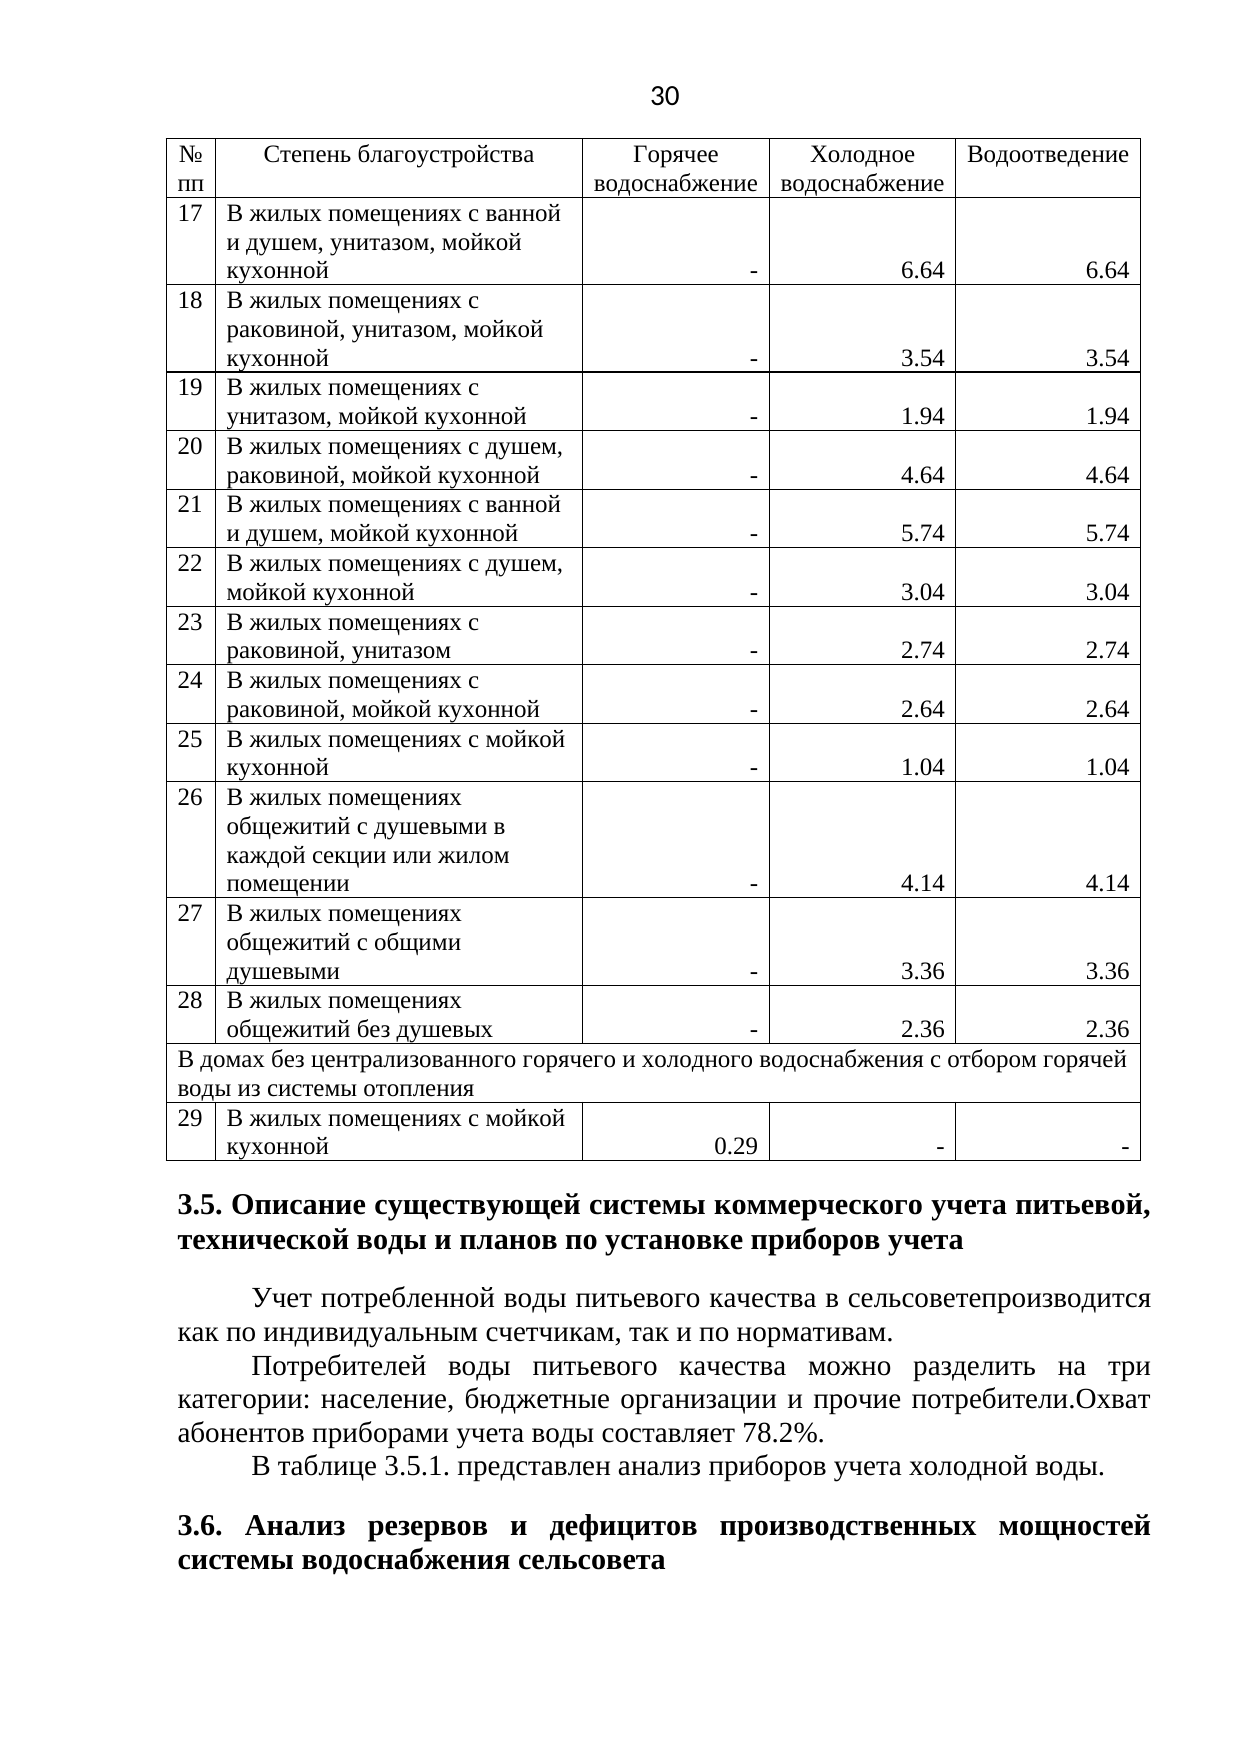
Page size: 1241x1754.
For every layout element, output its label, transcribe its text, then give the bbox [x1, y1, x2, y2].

text Потребителей воды питьевого качества можно разделить на три категории: население, бюджетные организации и прочие потребители.Охват абонентов приборами учета воды составляет 78.2%. [177, 1348, 1152, 1448]
table_cell 3.54 [956, 285, 1140, 371]
table_cell 4.14 [956, 782, 1140, 897]
table_cell 5.74 [956, 490, 1140, 547]
table_cell 5.74 [770, 490, 955, 547]
table_cell - [583, 986, 769, 1043]
table_cell - [583, 724, 769, 781]
table_cell 1.94 [770, 373, 955, 430]
table_cell 2.74 [770, 607, 955, 664]
table_cell 3.04 [770, 548, 955, 606]
table_cell 1.04 [956, 724, 1140, 781]
table_cell 2.74 [956, 607, 1140, 664]
table_cell 18 [167, 285, 215, 371]
table_cell - [583, 607, 769, 664]
table_cell 25 [167, 724, 215, 781]
table_cell - [583, 198, 769, 284]
table_cell В жилых помещениях с унитазом, мойкой кухонной [216, 373, 582, 430]
table_cell 1.04 [770, 724, 955, 781]
table_cell 3.36 [956, 898, 1140, 984]
table_cell 4.64 [770, 431, 955, 488]
table_cell 3.54 [770, 285, 955, 371]
table_header Степень благоустройства [216, 139, 582, 197]
table_cell 4.64 [956, 431, 1140, 488]
table_cell 26 [167, 782, 215, 897]
list 3.5. Описание существующей системы коммерческого учета питьевой, технической воды и планов по установке приборов учета [177, 1186, 1152, 1256]
table_cell В жилых помещениях с раковиной, мойкой кухонной [216, 665, 582, 723]
text Учет потребленной воды питьевого качества в сельсоветепроизводится как по индивидуальным счетчикам, так и по нормативам. [177, 1281, 1152, 1348]
table_cell 0.29 [583, 1103, 769, 1160]
table_header Водоотведение [956, 139, 1140, 197]
table_cell В жилых помещениях с душем, раковиной, мойкой кухонной [216, 431, 582, 488]
table_cell 17 [167, 198, 215, 284]
table_cell 28 [167, 986, 215, 1043]
table_cell 22 [167, 548, 215, 606]
table_cell - [583, 373, 769, 430]
table_cell 2.36 [956, 986, 1140, 1043]
table_cell В жилых помещениях с раковиной, унитазом, мойкой кухонной [216, 285, 582, 371]
table_cell В жилых помещениях с душем, мойкой кухонной [216, 548, 582, 606]
list 3.6. Анализ резервов и дефицитов производственных мощностей системы водоснабжения сельсовета [177, 1507, 1152, 1576]
table_cell - [583, 431, 769, 488]
table_cell 2.64 [956, 665, 1140, 723]
table_cell 24 [167, 665, 215, 723]
table_header Горячее водоснабжение [583, 139, 769, 197]
table_cell В жилых помещениях с ванной и душем, унитазом, мойкой кухонной [216, 198, 582, 284]
table_cell В жилых помещениях общежитий с общими душевыми [216, 898, 582, 984]
table_cell - [956, 1103, 1140, 1160]
table_cell 19 [167, 373, 215, 430]
table_cell - [583, 665, 769, 723]
table_cell В жилых помещениях с мойкой кухонной [216, 1103, 582, 1160]
table_cell В жилых помещениях с ванной и душем, мойкой кухонной [216, 490, 582, 547]
table_cell 6.64 [956, 198, 1140, 284]
table_cell В домах без централизованного горячего и холодного водоснабжения с отбором горячей воды из системы отопления [167, 1044, 1140, 1102]
table_cell В жилых помещениях общежитий без душевых [216, 986, 582, 1043]
table_header № пп [167, 139, 215, 197]
table_cell 29 [167, 1103, 215, 1160]
table_cell - [583, 548, 769, 606]
table_cell В жилых помещениях общежитий с душевыми в каждой секции или жилом помещении [216, 782, 582, 897]
table_cell 20 [167, 431, 215, 488]
table_cell - [583, 490, 769, 547]
table_cell 3.04 [956, 548, 1140, 606]
table_cell 27 [167, 898, 215, 984]
table_cell - [583, 898, 769, 984]
table_cell 1.94 [956, 373, 1140, 430]
table_header Холодное водоснабжение [770, 139, 955, 197]
table_cell 2.36 [770, 986, 955, 1043]
text В таблице 3.5.1. представлен анализ приборов учета холодной воды. [177, 1448, 1152, 1482]
table_cell 4.14 [770, 782, 955, 897]
table_cell 3.36 [770, 898, 955, 984]
table_cell - [583, 285, 769, 371]
table_cell 2.64 [770, 665, 955, 723]
table_cell - [583, 782, 769, 897]
table_cell В жилых помещениях с мойкой кухонной [216, 724, 582, 781]
table_cell 6.64 [770, 198, 955, 284]
table_cell 21 [167, 490, 215, 547]
table_cell - [770, 1103, 955, 1160]
table_cell 23 [167, 607, 215, 664]
table_cell В жилых помещениях с раковиной, унитазом [216, 607, 582, 664]
